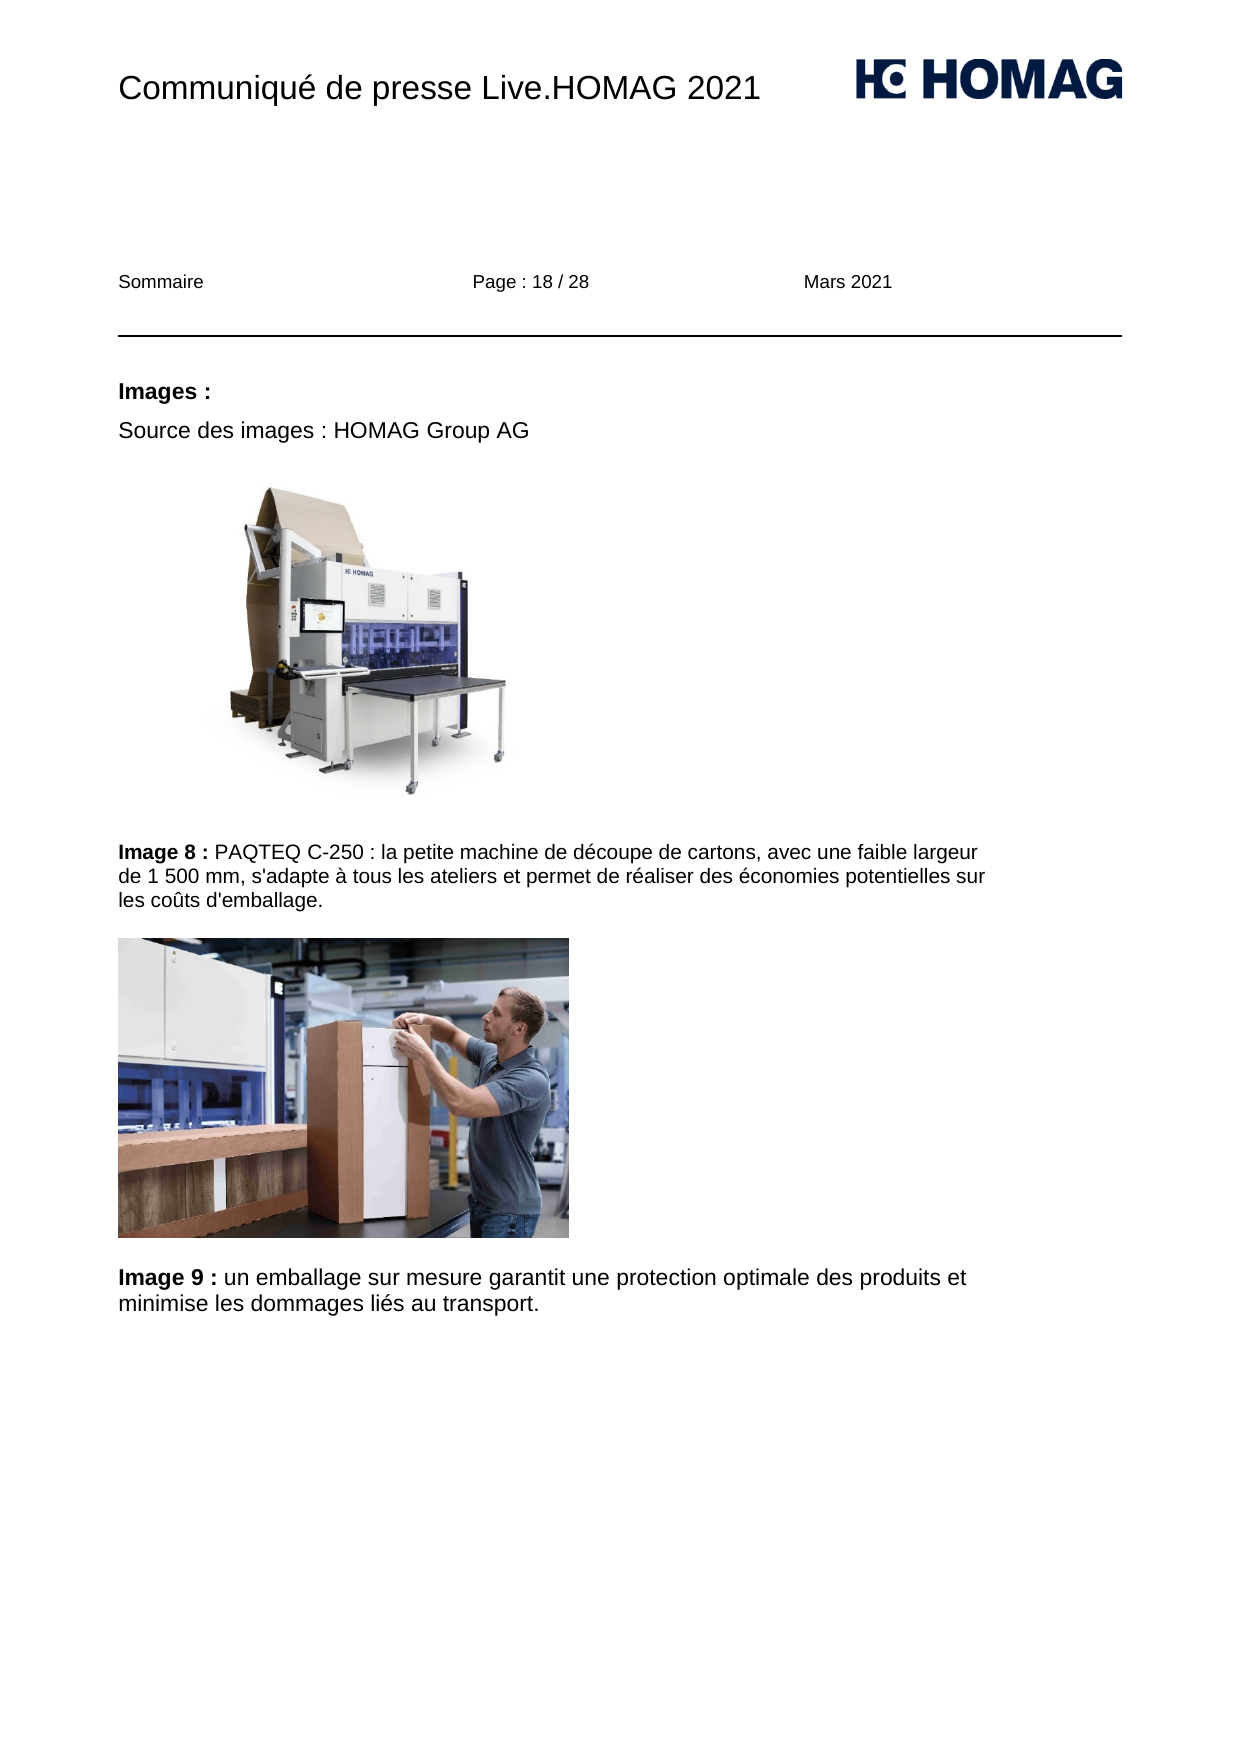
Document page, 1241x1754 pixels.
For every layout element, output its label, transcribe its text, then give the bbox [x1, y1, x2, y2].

picture [856, 59, 1123, 99]
text Image 8 : PAQTEQ C-250 : la petite machine de découpe de cartons, avec une faible largeur de 1 500 mm, s'adapte à tous les ateliers et permet de réaliser des économies potentielles sur les coûts d'emballage. [118, 840, 1004, 912]
picture [118, 469, 622, 815]
picture [118, 938, 569, 1238]
text Image 9 : un emballage sur mesure garantit une protection optimale des produits et minimise les dommages liés au transport. [118, 1264, 1004, 1316]
text Images : Source des images : HOMAG Group AG [118, 378, 1004, 444]
